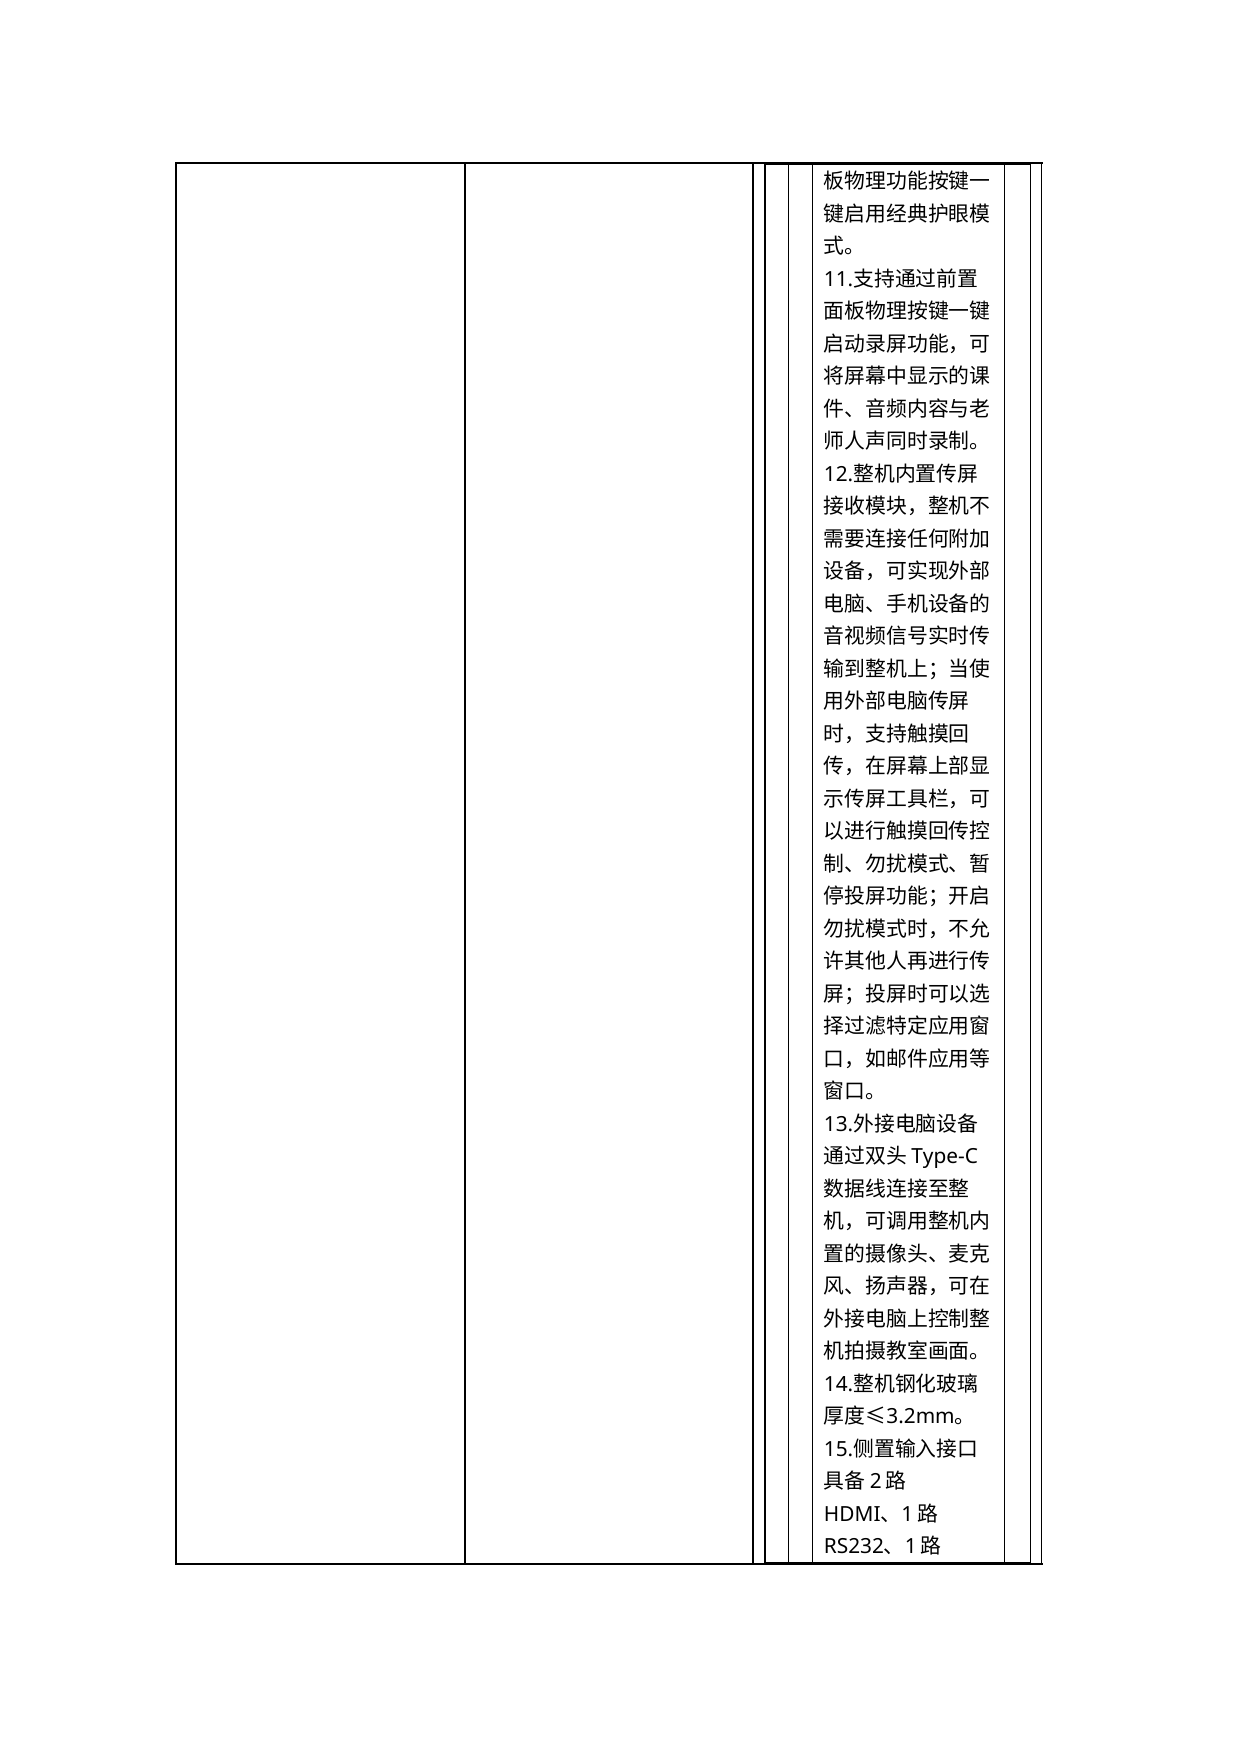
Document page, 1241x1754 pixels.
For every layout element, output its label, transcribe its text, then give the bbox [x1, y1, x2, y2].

table_cell [754, 164, 764, 1563]
table_cell [789, 165, 812, 1562]
table_cell [813, 165, 1004, 1562]
table_cell [1005, 165, 1030, 1562]
table_cell [1031, 164, 1041, 1563]
table_cell [766, 165, 788, 1562]
table_cell [466, 164, 752, 1563]
table_cell 1 [177, 164, 464, 1563]
